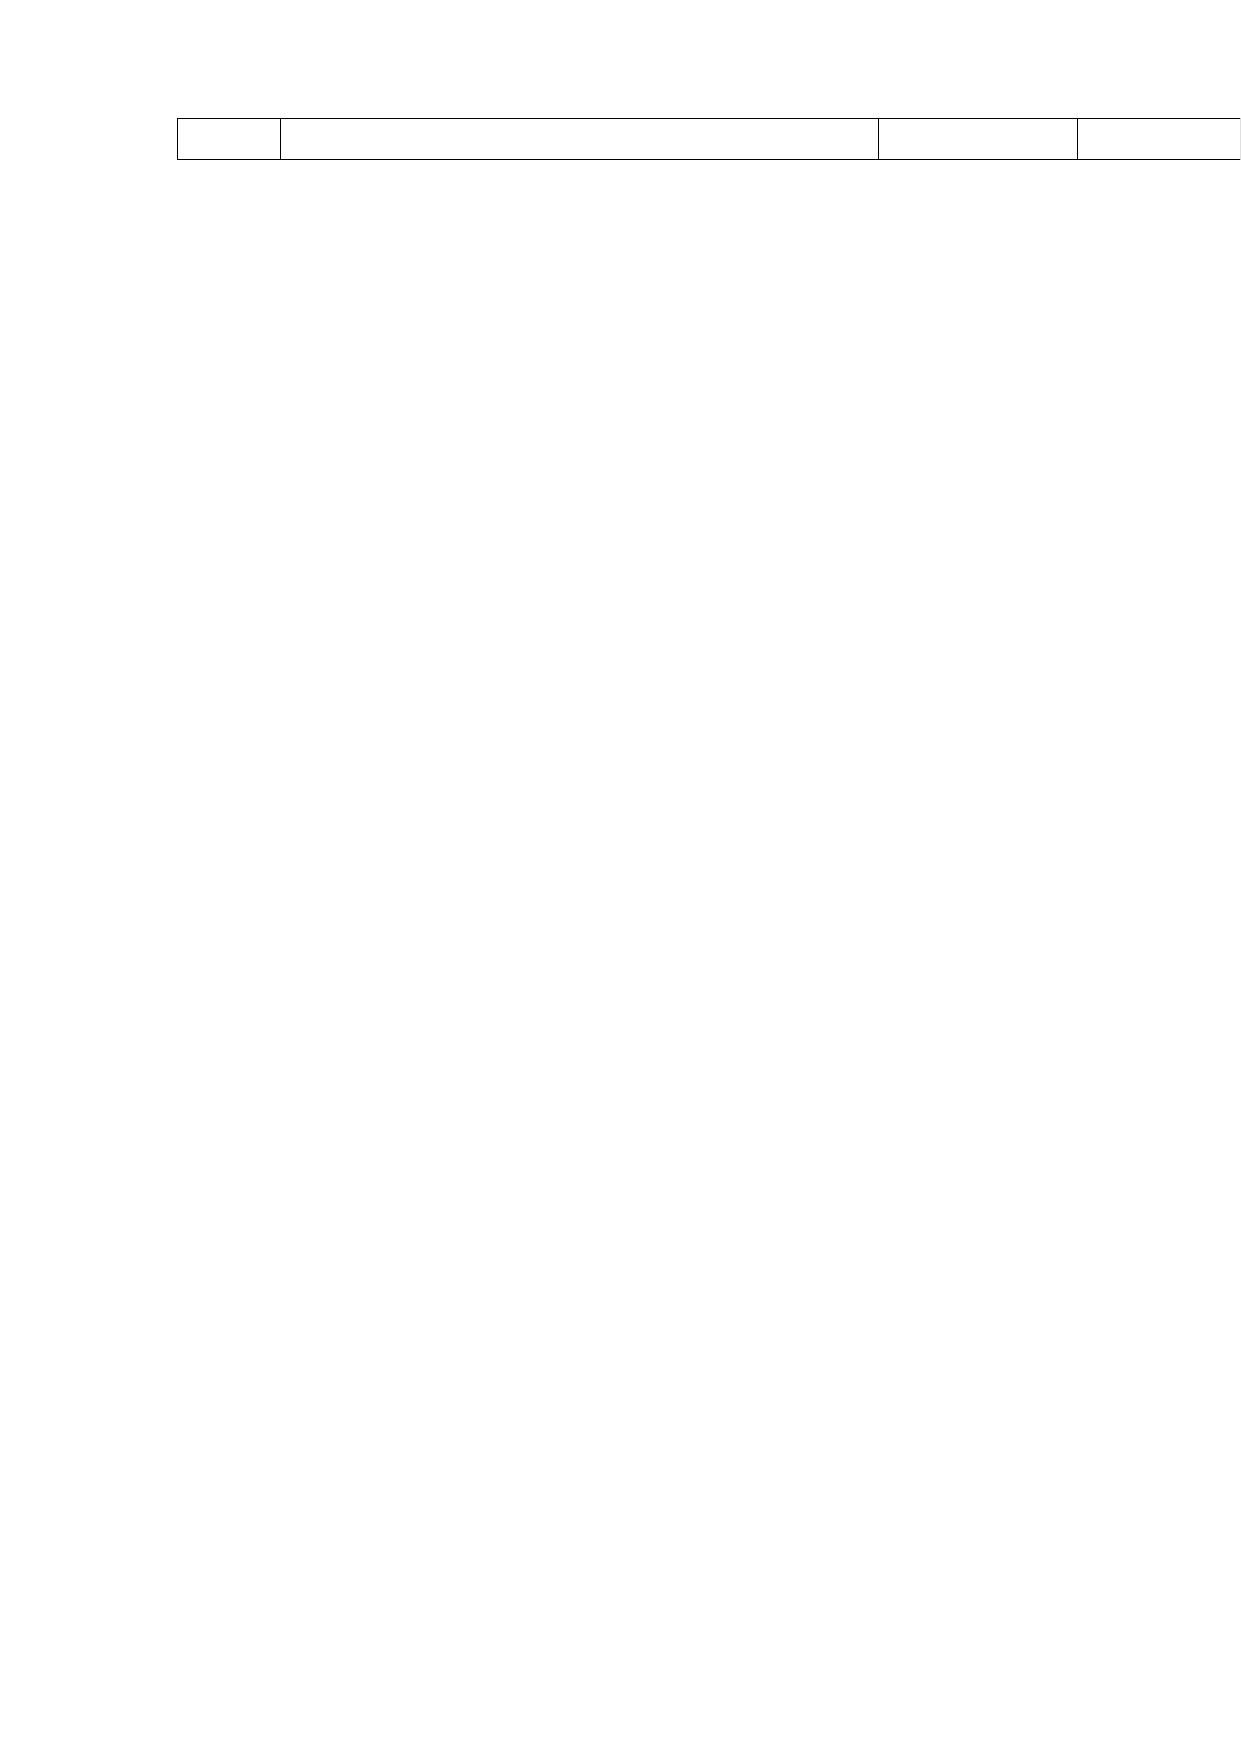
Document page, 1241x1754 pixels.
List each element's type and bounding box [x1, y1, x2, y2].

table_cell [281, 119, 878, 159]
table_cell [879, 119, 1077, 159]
table_cell [178, 119, 280, 159]
table_cell [1078, 119, 1240, 159]
